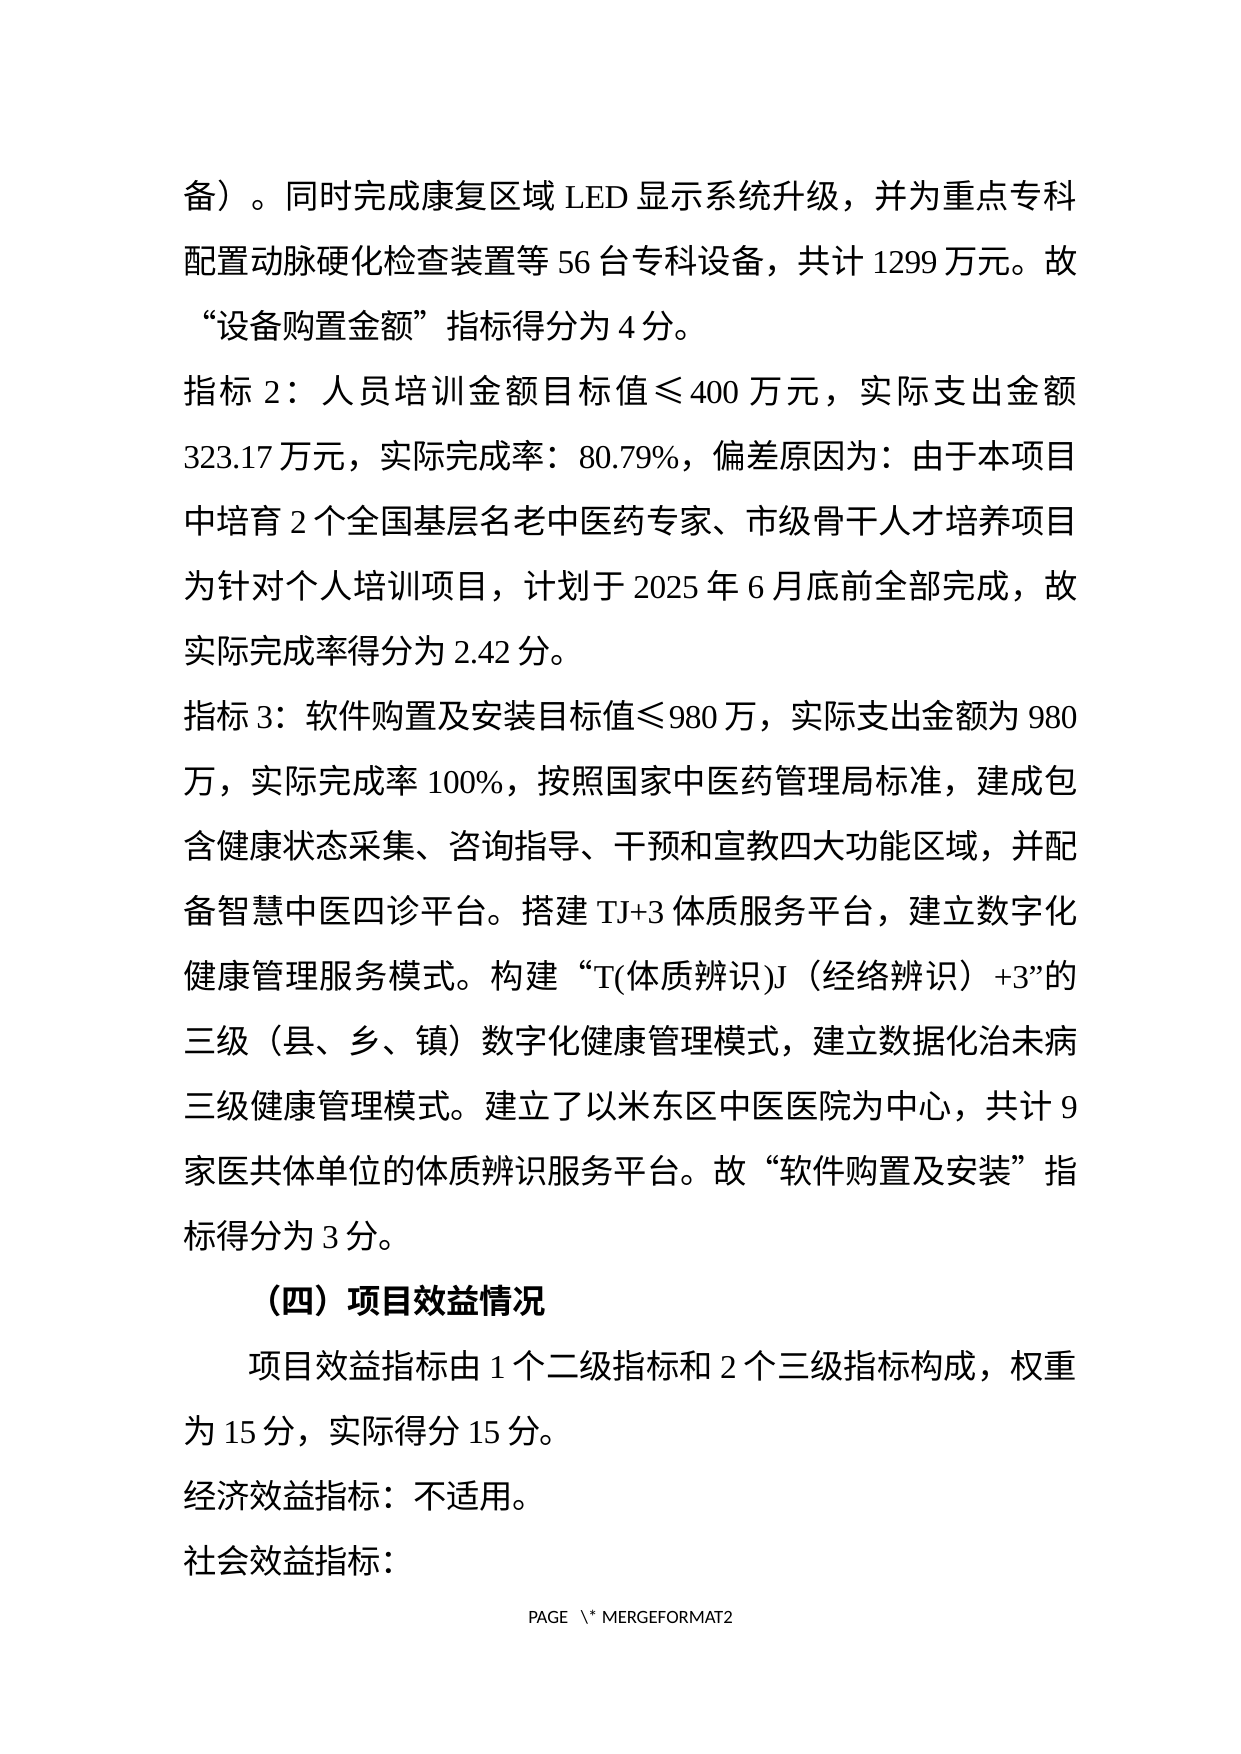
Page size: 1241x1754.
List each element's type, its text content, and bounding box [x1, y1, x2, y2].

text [183, 162, 1078, 1267]
text （四）项目效益情况 [183, 1267, 1078, 1332]
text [183, 1332, 1078, 1592]
